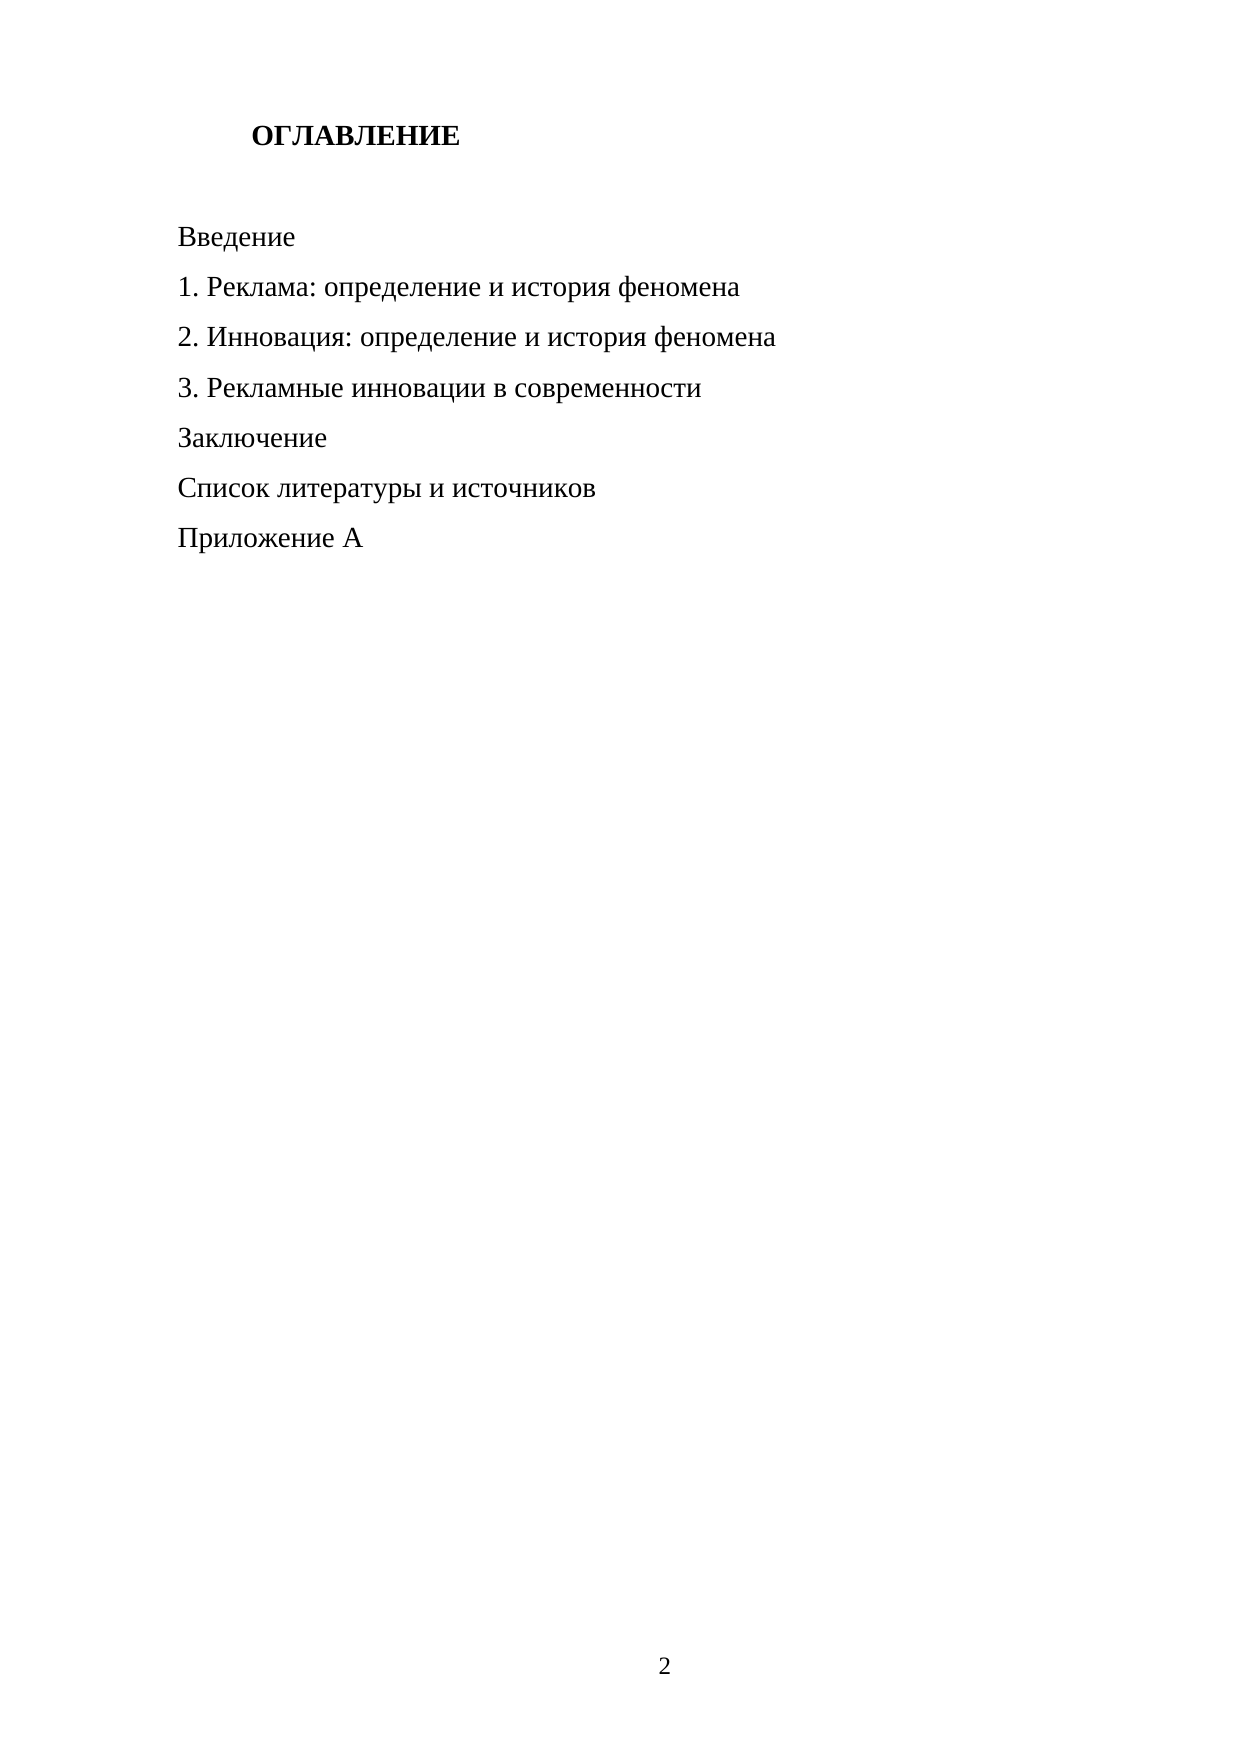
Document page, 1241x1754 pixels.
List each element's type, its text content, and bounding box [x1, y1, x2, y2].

text ОГЛАВЛЕНИЕ [177, 118, 1152, 152]
text 2. Инновация: определение и история феномена [177, 319, 1152, 353]
text Список литературы и источников [177, 470, 1152, 504]
text Заключение [177, 420, 1152, 453]
text 3. Рекламные инновации в современности [177, 370, 1152, 403]
text 1. Реклама: определение и история феномена [177, 269, 1152, 303]
text Введение [177, 219, 1152, 252]
text Приложение А [177, 521, 1152, 554]
